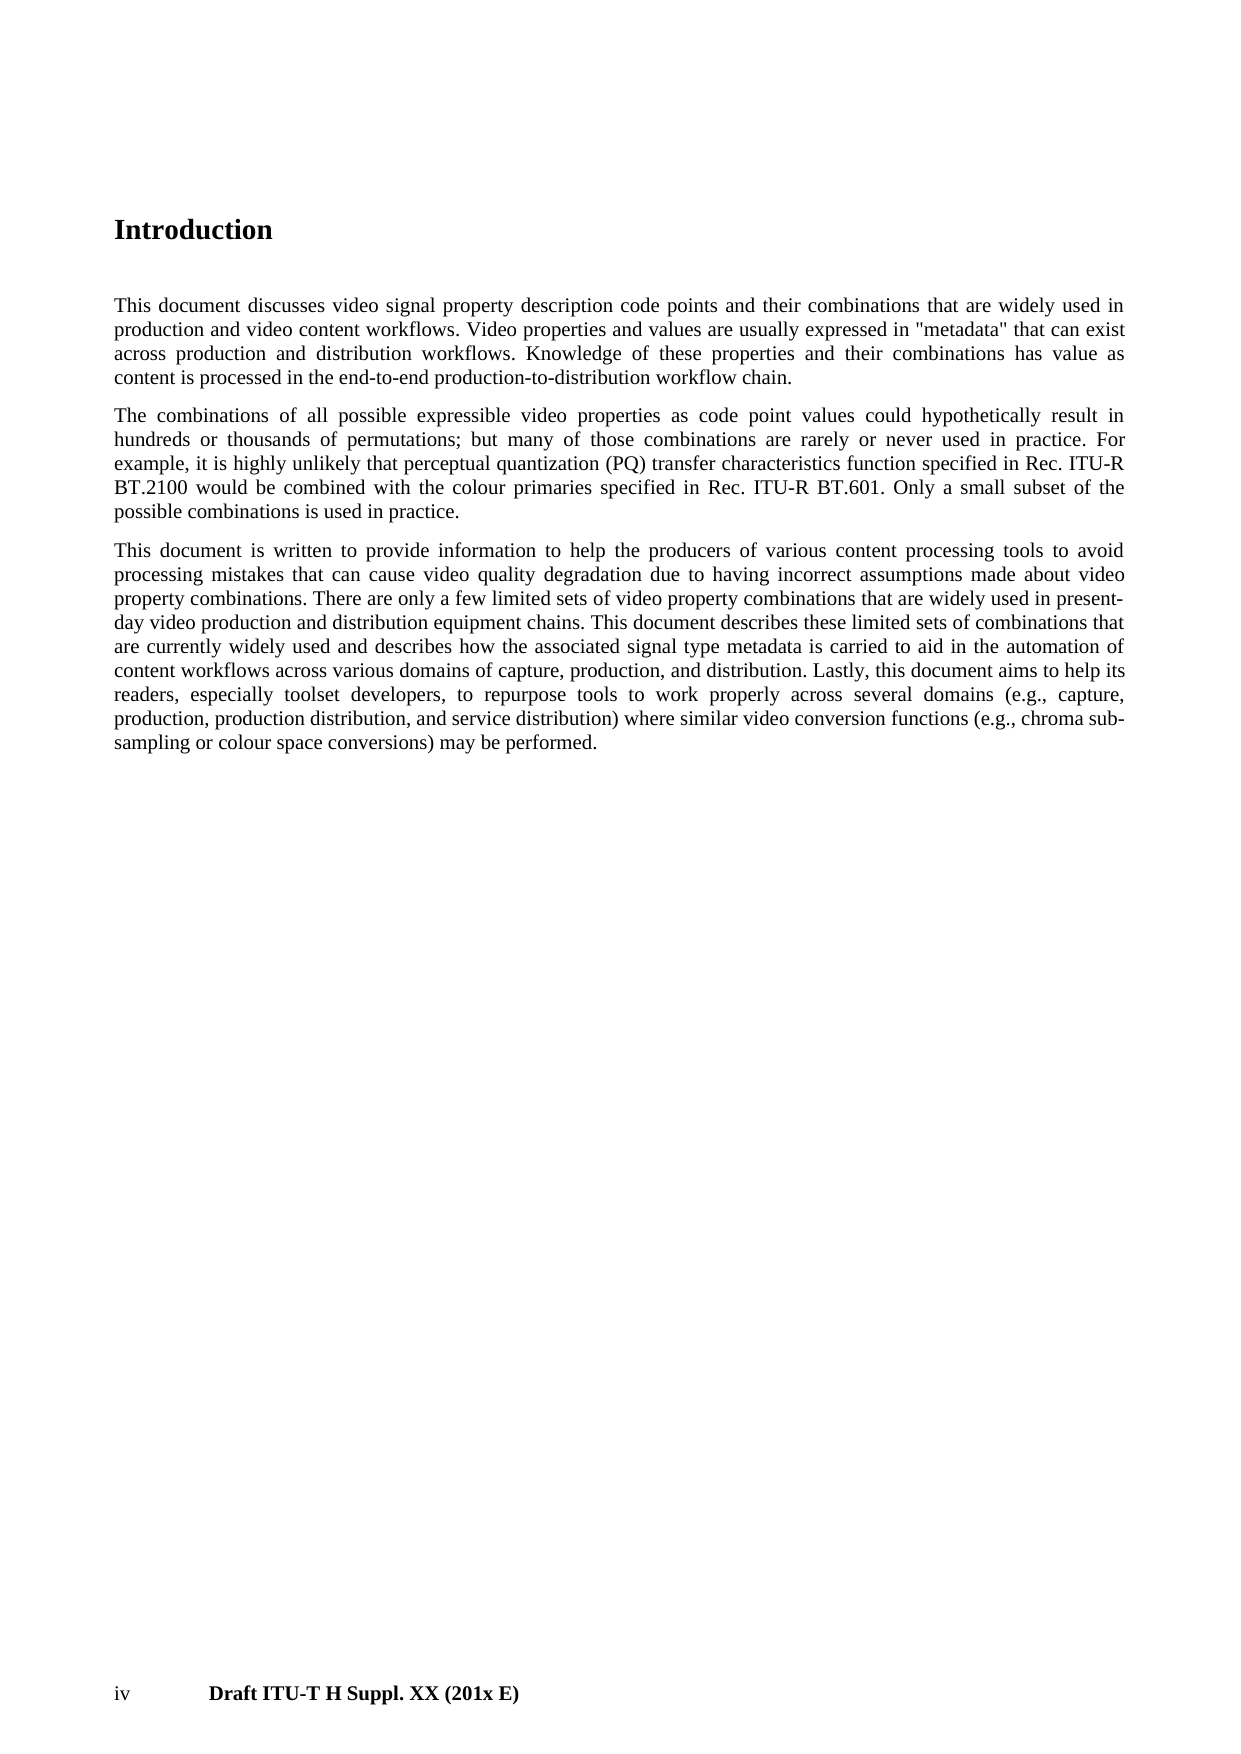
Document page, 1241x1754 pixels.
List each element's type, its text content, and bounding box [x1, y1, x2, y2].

text This document discusses video signal property description code points and their combinations that are widely used in production and video content workflows. Video properties and values are usually expressed in "metadata" that can exist across production and distribution workflows. Knowledge of these properties and their combinations has value as content is processed in the end-to-end production-to-distribution workflow chain. [114, 293, 1126, 389]
text This document is written to provide information to help the producers of various content processing tools to avoid processing mistakes that can cause video quality degradation due to having incorrect assumptions made about video property combinations. There are only a few limited sets of video property combinations that are widely used in present-day video production and distribution equipment chains. This document describes these limited sets of combinations that are currently widely used and describes how the associated signal type metadata is carried to aid in the automation of content workflows across various domains of capture, production, and distribution. Lastly, this document aims to help its readers, especially toolset developers, to repurpose tools to work properly across several domains (e.g., capture, production, production distribution, and service distribution) where similar video conversion functions (e.g., chroma sub-sampling or colour space conversions) may be performed. [114, 538, 1126, 754]
text Introduction [114, 214, 1126, 246]
text The combinations of all possible expressible video properties as code point values could hypothetically result in hundreds or thousands of permutations; but many of those combinations are rarely or never used in practice. For example, it is highly unlikely that perceptual quantization (PQ) transfer characteristics function specified in Rec. ITU-R BT.2100 would be combined with the colour primaries specified in Rec. ITU-R BT.601. Only a small subset of the possible combinations is used in practice. [114, 403, 1126, 523]
